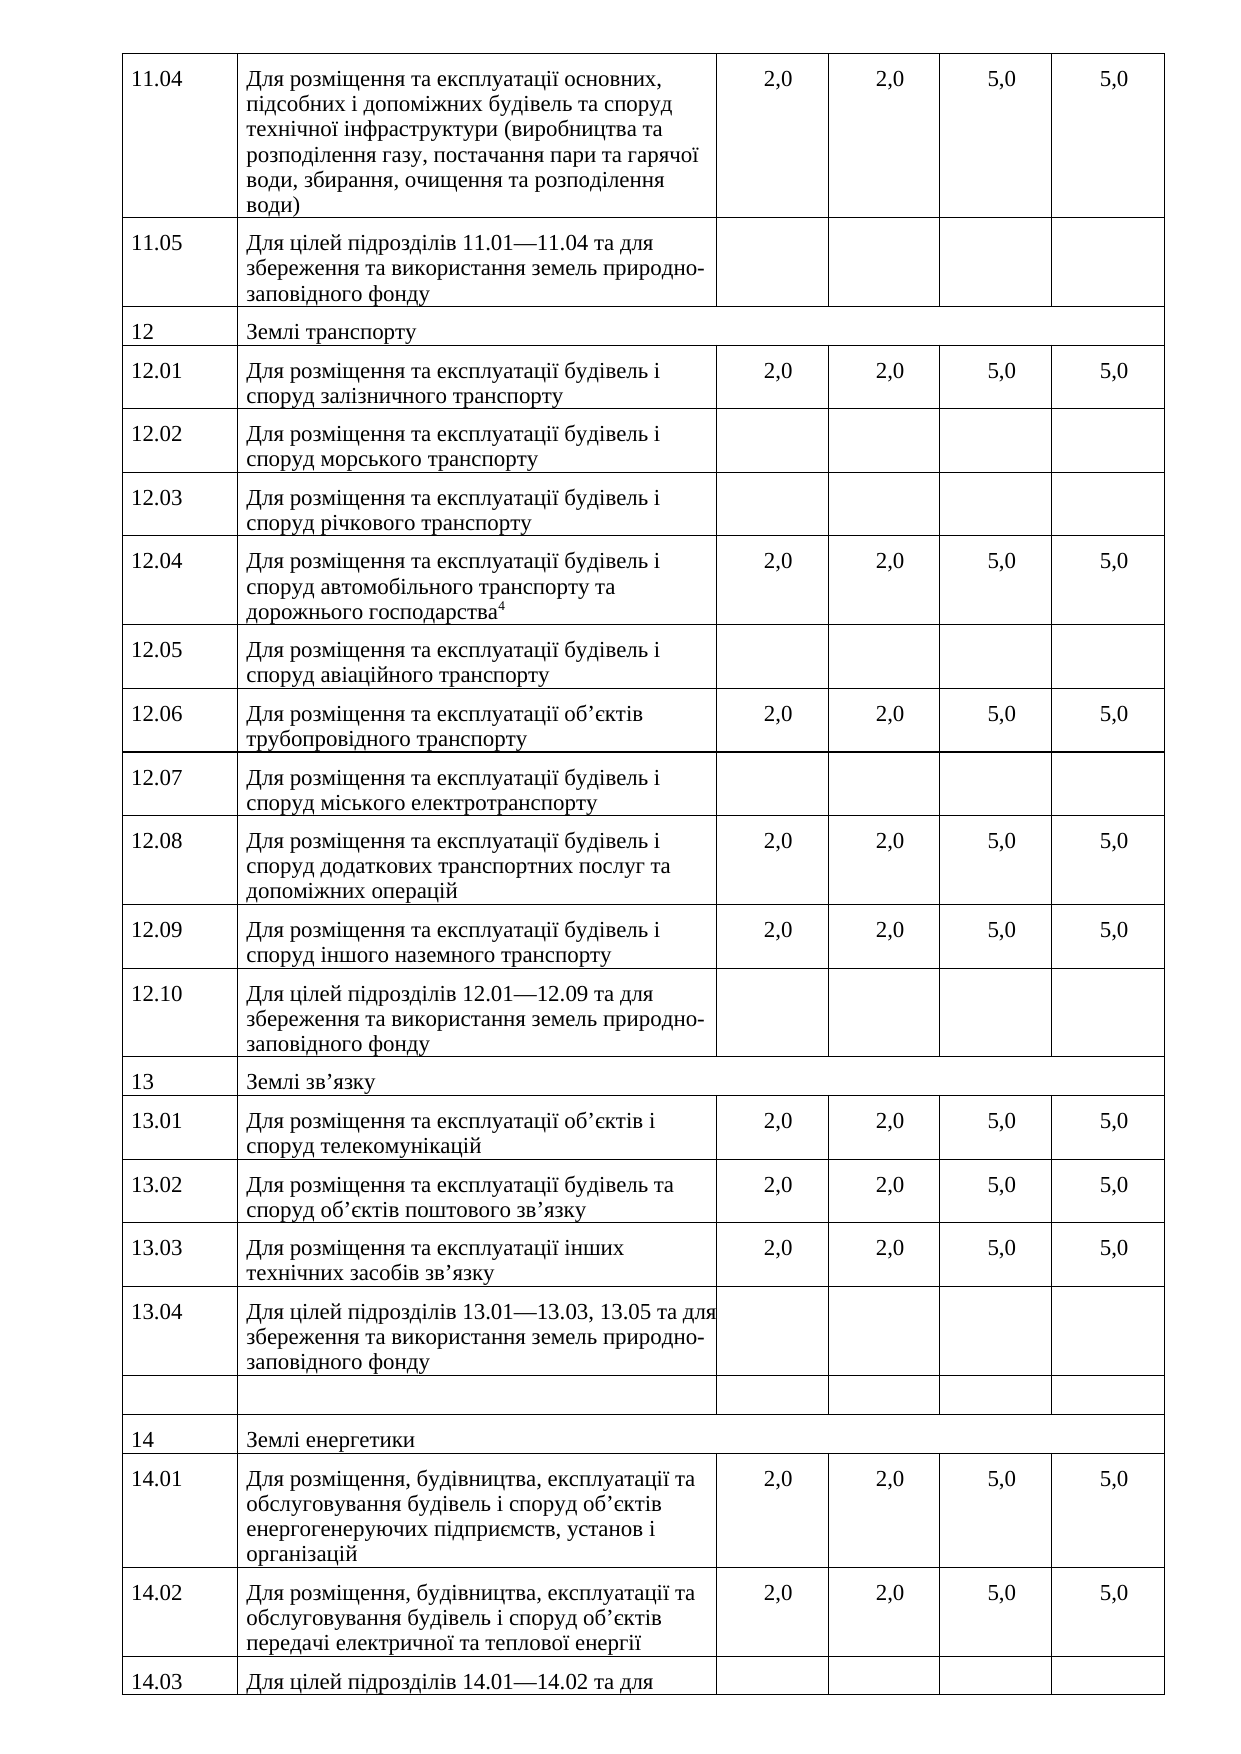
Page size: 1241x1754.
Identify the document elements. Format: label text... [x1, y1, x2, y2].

table_cell [829, 1287, 939, 1374]
table_cell 12.08 [123, 816, 237, 904]
table_cell [940, 969, 1051, 1056]
table_cell 2,0 [829, 816, 939, 904]
table_cell 5,0 [1052, 689, 1164, 751]
table_cell 2,0 [717, 1096, 828, 1158]
table_cell 12.02 [123, 409, 237, 472]
table_cell 12.03 [123, 473, 237, 535]
table_cell [1052, 218, 1164, 306]
table_cell Для цілей підрозділів 13.01—13.03, 13.05 та для збереження та використання земель природно-заповідного фонду [238, 1287, 716, 1374]
table_cell Для розміщення та експлуатації будівель і споруд міського електротранспорту [238, 753, 716, 815]
table_cell [1052, 1376, 1164, 1414]
table_cell Для розміщення та експлуатації будівель і споруд автомобільного транспорту та дорожнього господарства4 [238, 536, 716, 624]
table_cell [717, 1376, 828, 1414]
table_cell 13.02 [123, 1160, 237, 1222]
table_cell [829, 1657, 939, 1694]
table_cell [829, 409, 939, 472]
table_cell [829, 969, 939, 1056]
table_cell Для розміщення та експлуатації інших технічних засобів зв’язку [238, 1223, 716, 1286]
table_cell Землі зв’язку [238, 1057, 1164, 1095]
table_cell 13 [123, 1057, 237, 1095]
table_cell 2,0 [829, 1160, 939, 1222]
table_cell 5,0 [940, 689, 1051, 751]
table_cell [940, 1287, 1051, 1374]
table_cell Для розміщення та експлуатації будівель і споруд додаткових транспортних послуг та допоміжних операцій [238, 816, 716, 904]
table_cell 2,0 [717, 1454, 828, 1567]
table_cell 12.09 [123, 905, 237, 967]
table_cell 5,0 [1052, 1223, 1164, 1286]
table_cell 2,0 [717, 816, 828, 904]
table_cell 5,0 [1052, 1160, 1164, 1222]
table_cell 12.07 [123, 753, 237, 815]
table_cell 12.10 [123, 969, 237, 1056]
table_cell 12.06 [123, 689, 237, 751]
table_cell 5,0 [1052, 54, 1164, 217]
table_cell 5,0 [1052, 536, 1164, 624]
table_cell 2,0 [829, 1223, 939, 1286]
table_cell [829, 218, 939, 306]
table_cell 2,0 [717, 1568, 828, 1656]
table_cell 5,0 [940, 905, 1051, 967]
table_cell [829, 753, 939, 815]
table_cell 2,0 [829, 1454, 939, 1567]
table_cell Для цілей підрозділів 11.01—11.04 та для збереження та використання земель природно-заповідного фонду [238, 218, 716, 306]
table_cell 14.01 [123, 1454, 237, 1567]
table_cell 2,0 [717, 1160, 828, 1222]
table_cell [829, 1376, 939, 1414]
table_cell Для розміщення та експлуатації об’єктів і споруд телекомунікацій [238, 1096, 716, 1158]
table_cell 12.05 [123, 625, 237, 688]
table_cell [940, 1376, 1051, 1414]
table_cell 2,0 [829, 1568, 939, 1656]
table_cell 2,0 [829, 54, 939, 217]
table_cell [1052, 1287, 1164, 1374]
table_cell 5,0 [1052, 1454, 1164, 1567]
table_cell 5,0 [940, 1160, 1051, 1222]
table_cell 5,0 [940, 54, 1051, 217]
table_cell 5,0 [940, 1223, 1051, 1286]
table_cell [717, 473, 828, 535]
table_cell Для розміщення та експлуатації будівель і споруд іншого наземного транспорту [238, 905, 716, 967]
table_cell Для розміщення, будівництва, експлуатації та обслуговування будівель і споруд об’єктів передачі електричної та теплової енергії [238, 1568, 716, 1656]
table_cell 5,0 [1052, 346, 1164, 408]
table_cell Землі транспорту [238, 307, 1164, 344]
table_cell [123, 1376, 237, 1414]
table_cell Для розміщення, будівництва, експлуатації та обслуговування будівель і споруд об’єктів енергогенеруючих підприємств, установ і організацій [238, 1454, 716, 1567]
table_cell Для розміщення та експлуатації будівель і споруд річкового транспорту [238, 473, 716, 535]
table_cell [1052, 409, 1164, 472]
table_cell 2,0 [717, 905, 828, 967]
table_cell 2,0 [717, 689, 828, 751]
table_cell [1052, 969, 1164, 1056]
table_cell 5,0 [940, 816, 1051, 904]
table_cell [717, 625, 828, 688]
table_cell Для розміщення та експлуатації основних, підсобних і допоміжних будівель та споруд технічної інфраструктури (виробництва та розподілення газу, постачання пари та гарячої води, збирання, очищення та розподілення води) [238, 54, 716, 217]
table_cell 13.04 [123, 1287, 237, 1374]
table_cell 2,0 [717, 536, 828, 624]
table_cell 13.01 [123, 1096, 237, 1158]
table_cell 2,0 [717, 54, 828, 217]
table_cell 14 [123, 1415, 237, 1453]
table_cell [717, 969, 828, 1056]
table_cell 11.05 [123, 218, 237, 306]
table_cell 5,0 [1052, 1096, 1164, 1158]
table_cell [940, 753, 1051, 815]
table_cell Землі енергетики [238, 1415, 1164, 1453]
table_cell [1052, 625, 1164, 688]
table_cell [940, 473, 1051, 535]
table_cell [717, 409, 828, 472]
table_cell [940, 218, 1051, 306]
table_cell 2,0 [829, 346, 939, 408]
table_cell Для розміщення та експлуатації об’єктів трубопровідного транспорту [238, 689, 716, 751]
table_cell 5,0 [1052, 905, 1164, 967]
table_cell 12 [123, 307, 237, 344]
table_cell Для розміщення та експлуатації будівель і споруд залізничного транспорту [238, 346, 716, 408]
table_cell [829, 625, 939, 688]
table_cell 11.04 [123, 54, 237, 217]
table_cell 2,0 [829, 1096, 939, 1158]
table_cell 5,0 [940, 536, 1051, 624]
table_cell 5,0 [940, 1568, 1051, 1656]
table_cell 2,0 [829, 689, 939, 751]
table_cell 2,0 [717, 1223, 828, 1286]
table_cell 13.03 [123, 1223, 237, 1286]
table_cell [1052, 1657, 1164, 1694]
table_cell 14.02 [123, 1568, 237, 1656]
table_cell [1052, 473, 1164, 535]
table_cell [717, 753, 828, 815]
table_cell 2,0 [829, 536, 939, 624]
table_cell [717, 1287, 828, 1374]
table_cell Для розміщення та експлуатації будівель і споруд морського транспорту [238, 409, 716, 472]
table_cell [940, 625, 1051, 688]
table_cell [1052, 753, 1164, 815]
table_cell 12.01 [123, 346, 237, 408]
table_cell [717, 1657, 828, 1694]
table_cell Для цілей підрозділів 12.01—12.09 та для збереження та використання земель природно-заповідного фонду [238, 969, 716, 1056]
table_cell 14.03 [123, 1657, 237, 1694]
table_cell Для розміщення та експлуатації будівель та споруд об’єктів поштового зв’язку [238, 1160, 716, 1222]
table_cell Для розміщення та експлуатації будівель і споруд авіаційного транспорту [238, 625, 716, 688]
table_cell [829, 473, 939, 535]
table_cell 12.04 [123, 536, 237, 624]
table_cell 5,0 [940, 346, 1051, 408]
table_cell 2,0 [829, 905, 939, 967]
table_cell [238, 1376, 716, 1414]
table_cell [717, 218, 828, 306]
table_cell 5,0 [940, 1096, 1051, 1158]
table_cell [940, 409, 1051, 472]
table_cell [940, 1657, 1051, 1694]
table_cell 5,0 [1052, 816, 1164, 904]
table_cell 5,0 [1052, 1568, 1164, 1656]
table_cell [238, 1657, 716, 1694]
table_cell 2,0 [717, 346, 828, 408]
table_cell 5,0 [940, 1454, 1051, 1567]
